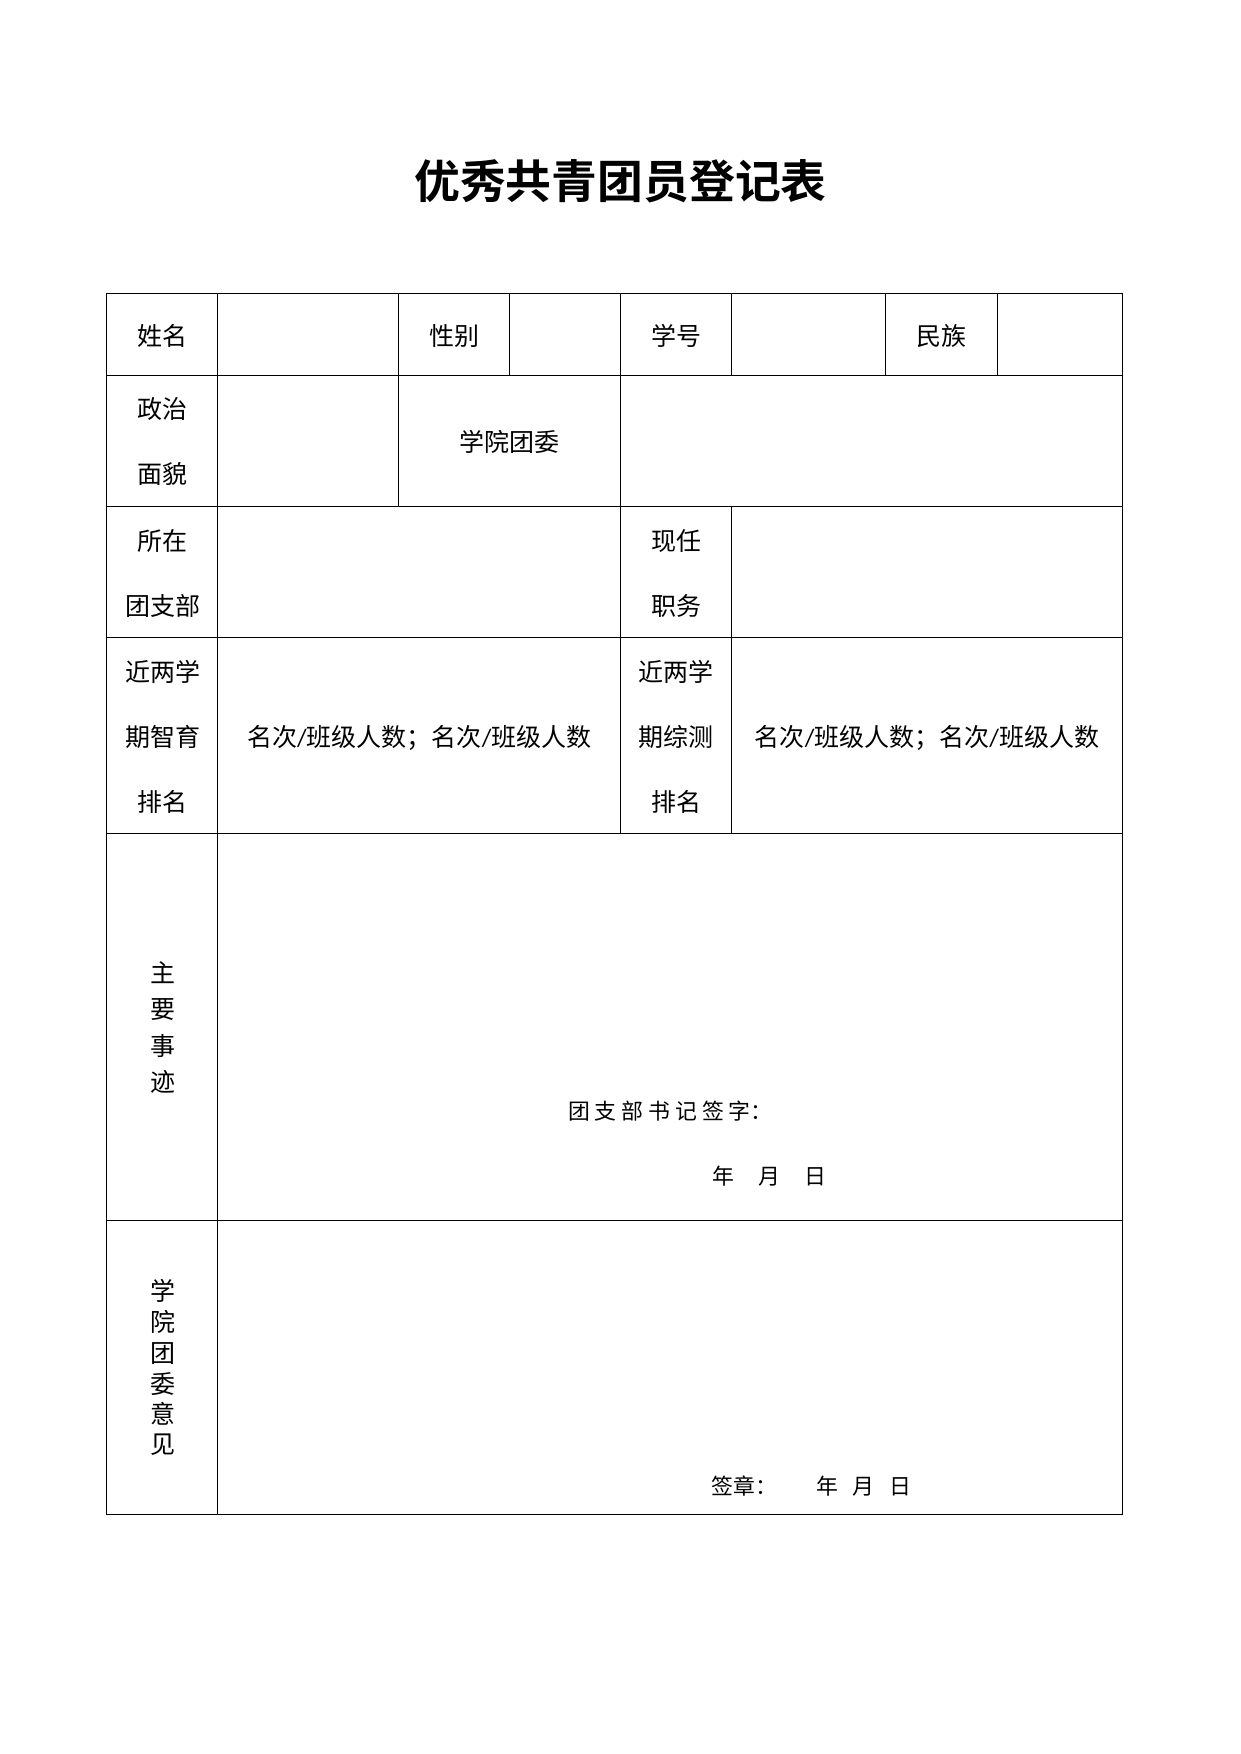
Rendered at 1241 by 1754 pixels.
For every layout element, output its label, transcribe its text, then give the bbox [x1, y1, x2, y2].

table_cell 近两学期综测排名 [621, 638, 731, 833]
table_header [218, 294, 398, 374]
table_cell 名次/班级人数；名次/班级人数 [218, 638, 620, 833]
table_header [510, 294, 620, 374]
table_cell [218, 376, 398, 506]
table_header 学号 [621, 294, 731, 374]
table_cell 团 支 部 书 记 签 字： 年 月 日 [218, 834, 1122, 1219]
table_cell 现任 职务 [621, 507, 731, 637]
text 优秀共青团员登记表 [118, 129, 1122, 227]
table_cell [621, 376, 1122, 506]
table_cell 所在 团支部 [107, 507, 217, 637]
table_cell [218, 507, 620, 637]
table_cell 近两学期智育排名 [107, 638, 217, 833]
table_header 民族 [886, 294, 997, 374]
table_cell 学 院 团 委 意 见 [107, 1221, 217, 1514]
table_header [732, 294, 885, 374]
table_header 性别 [399, 294, 509, 374]
table_cell 名次/班级人数；名次/班级人数 [732, 638, 1122, 833]
table_cell [218, 1221, 1122, 1514]
table_cell 政治 面貌 [107, 376, 217, 506]
table_header 姓名 [107, 294, 217, 374]
table_cell 学院团委 [399, 376, 620, 506]
table_cell [732, 507, 1122, 637]
table_cell 主 要 事 迹 [107, 834, 217, 1219]
table_header [998, 294, 1122, 374]
